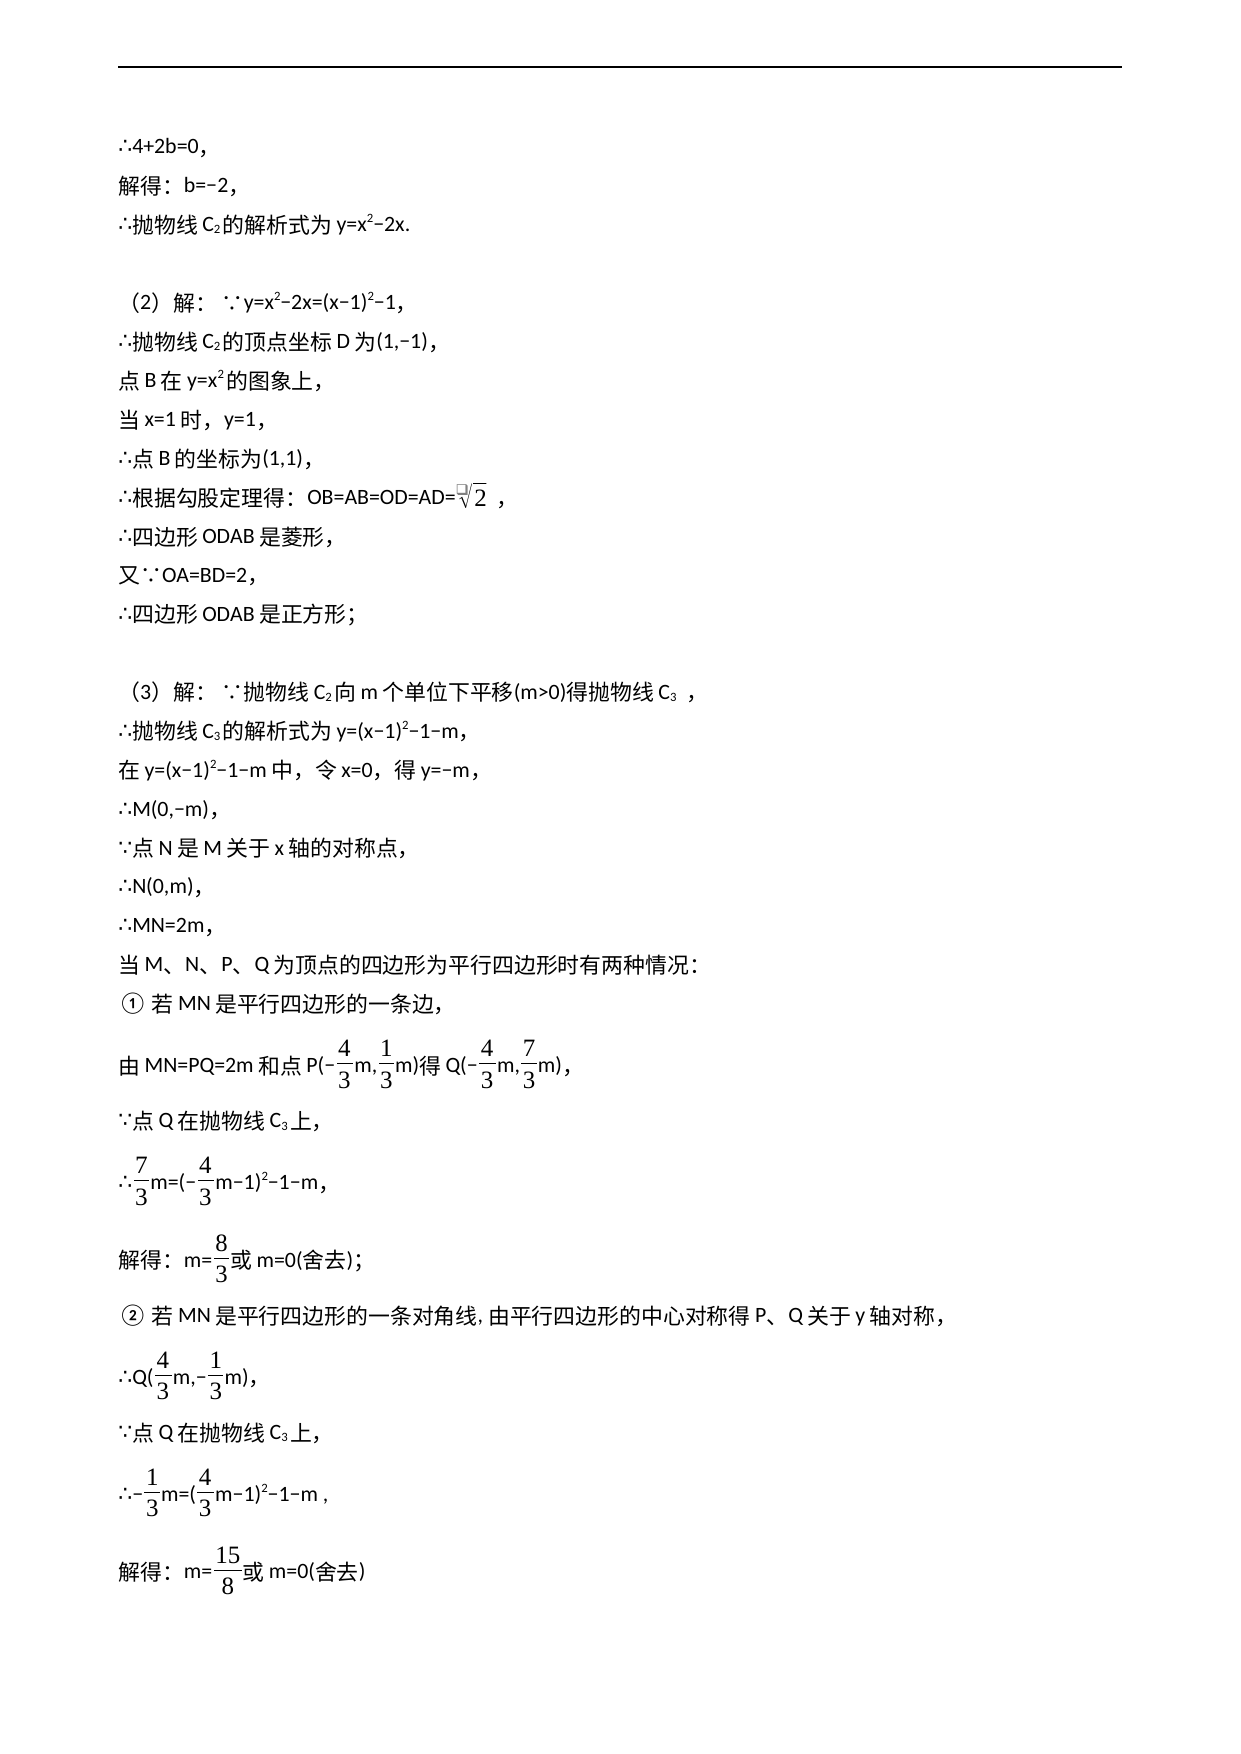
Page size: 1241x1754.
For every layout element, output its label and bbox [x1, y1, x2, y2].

text [118, 129, 1122, 1603]
